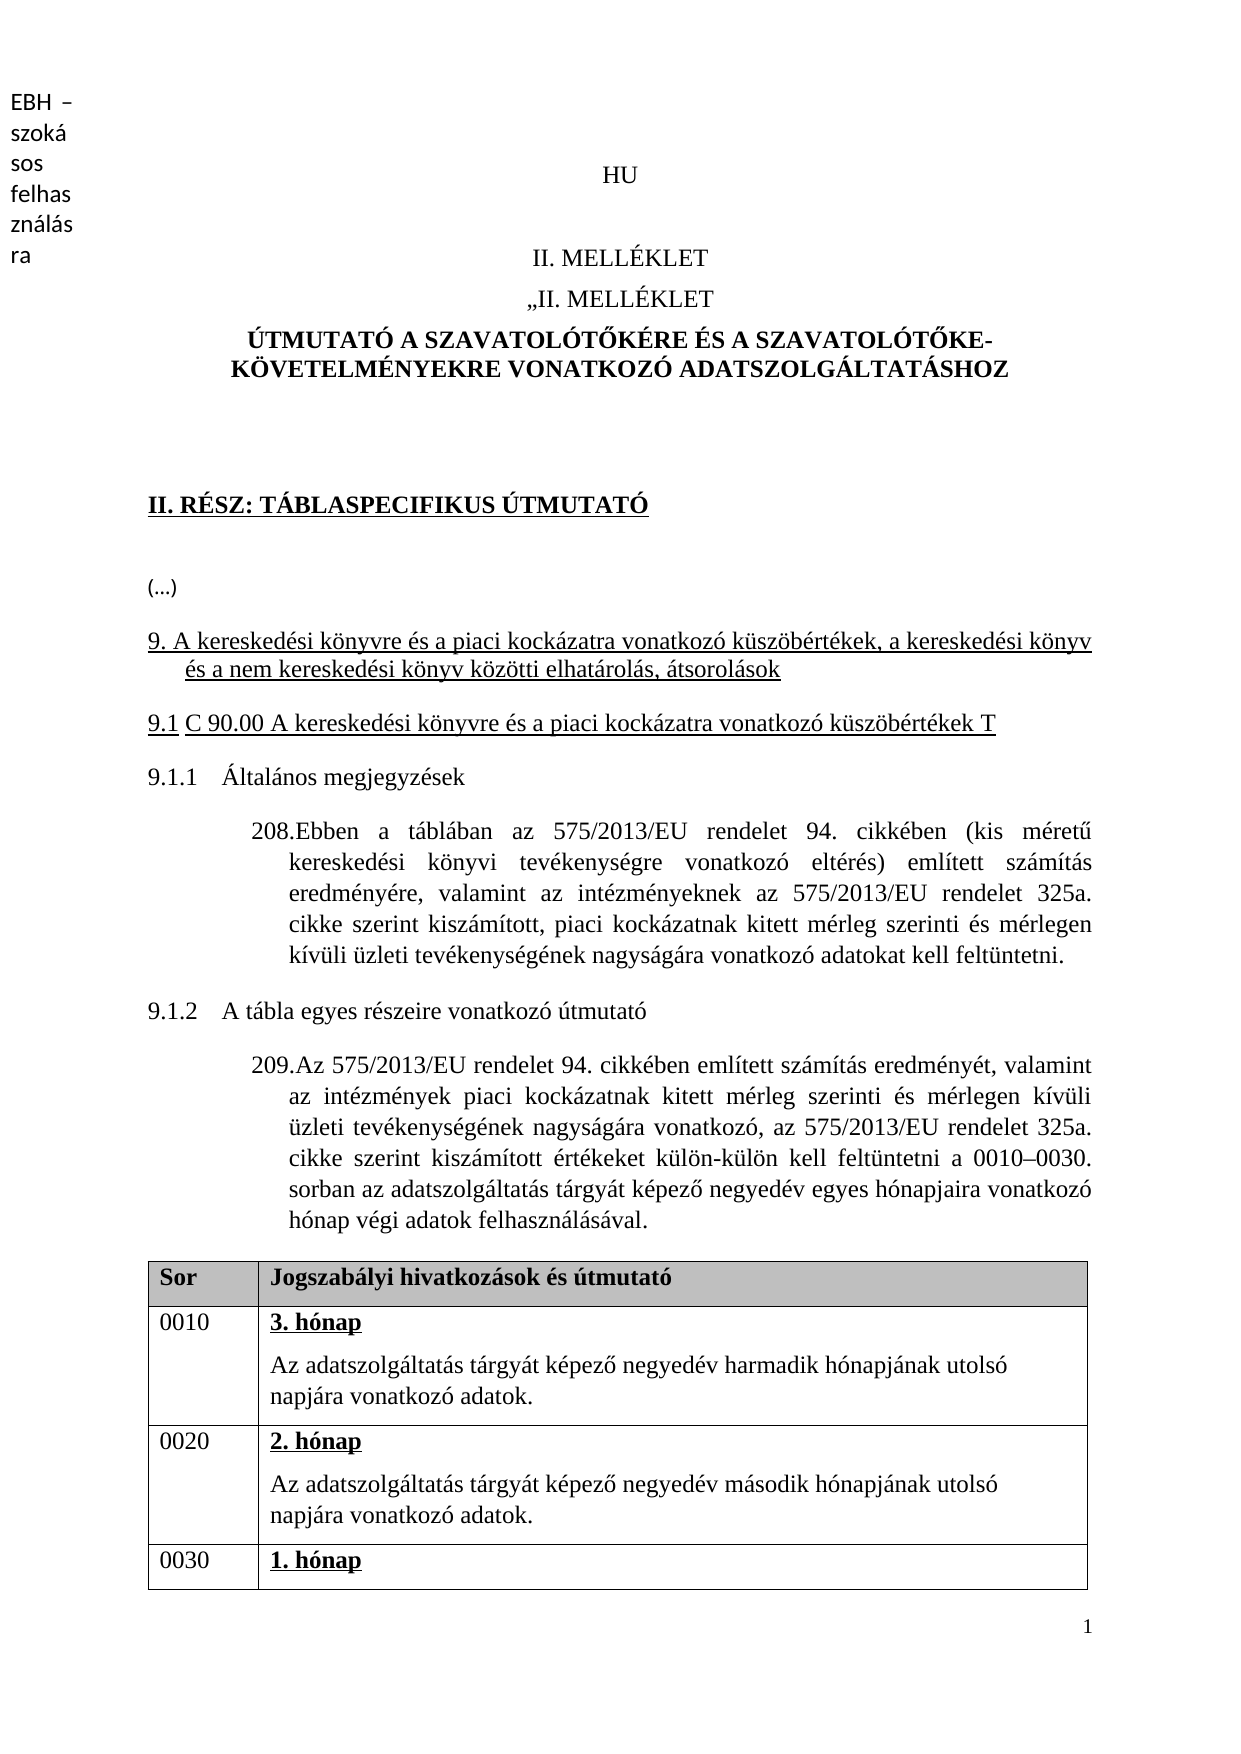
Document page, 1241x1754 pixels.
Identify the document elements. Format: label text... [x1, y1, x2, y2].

list 9.1.1 Általános megjegyzések [148, 762, 1093, 791]
table_cell 3. hónap Az adatszolgáltatás tárgyát képező negyedév harmadik hónapjának utolsó napjára vonatkozó adatok. [259, 1307, 1087, 1425]
text HU [148, 160, 1093, 189]
table_header Jogszabályi hivatkozások és útmutató [259, 1262, 1087, 1306]
text II. MELLÉKLET [148, 243, 1093, 271]
text ÚTMUTATÓ A SZAVATOLÓTŐKÉRE ÉS A SZAVATOLÓTŐKE-KÖVETELMÉNYEKRE VONATKOZÓ ADATSZOLGÁLTATÁSHOZ [148, 325, 1093, 383]
list 9.1 C 90.00 A kereskedési könyvre és a piaci kockázatra vonatkozó küszöbértékek T [148, 708, 1093, 737]
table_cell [259, 1545, 1087, 1588]
table_cell 0020 [149, 1426, 258, 1544]
list 9. A kereskedési könyvre és a piaci kockázatra vonatkozó küszöbértékek, a kereskedési könyv és a nem kereskedési könyv közötti elhatárolás, átsorolások [148, 626, 1093, 683]
subtitle II. RÉSZ: TÁBLASPECIFIKUS ÚTMUTATÓ [148, 490, 1093, 519]
table_header Sor [149, 1262, 258, 1306]
list Ebben a táblában az 575/2013/EU rendelet 94. cikkében (kis méretű kereskedési könyvi tevékenységre vonatkozó eltérés) említett számítás eredményére, valamint az intézményeknek az 575/2013/EU rendelet 325a. cikke szerint kiszámított, piaci kockázatnak kitett mérleg szerinti és mérlegen kívüli üzleti tevékenységének nagyságára vonatkozó adatokat kell feltüntetni. [251, 816, 1093, 969]
table_cell 0010 [149, 1307, 258, 1425]
text (…) [148, 572, 1093, 601]
text „II. MELLÉKLET [148, 284, 1093, 313]
table_cell 2. hónap Az adatszolgáltatás tárgyát képező negyedév második hónapjának utolsó napjára vonatkozó adatok. [259, 1426, 1087, 1544]
list 9.1.2 A tábla egyes részeire vonatkozó útmutató [148, 996, 1093, 1025]
table_cell 0030 [149, 1545, 258, 1588]
list Az 575/2013/EU rendelet 94. cikkében említett számítás eredményét, valamint az intézmények piaci kockázatnak kitett mérleg szerinti és mérlegen kívüli üzleti tevékenységének nagyságára vonatkozó, az 575/2013/EU rendelet 325a. cikke szerint kiszámított értékeket külön-külön kell feltüntetni a 0010–0030. sorban az adatszolgáltatás tárgyát képező negyedév egyes hónapjaira vonatkozó hónap végi adatok felhasználásával. [251, 1050, 1093, 1234]
